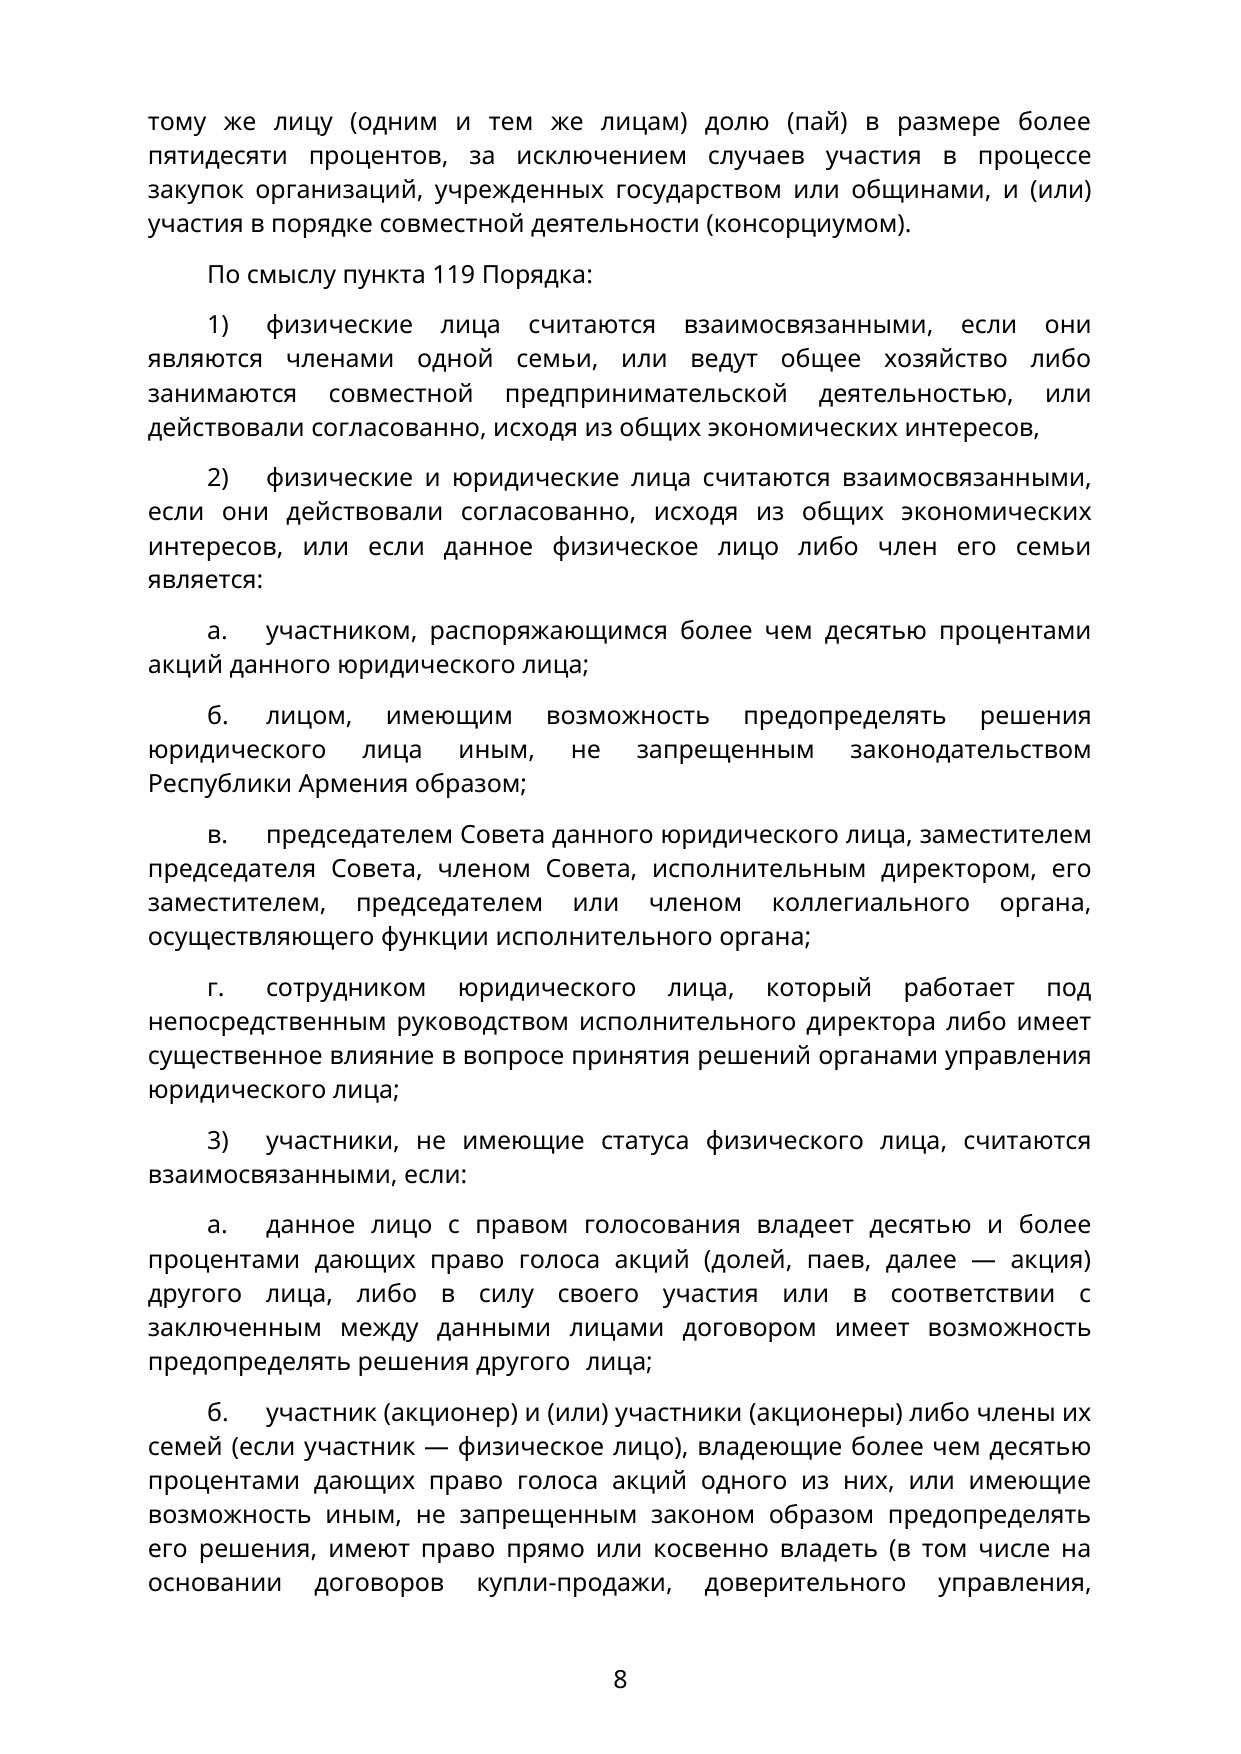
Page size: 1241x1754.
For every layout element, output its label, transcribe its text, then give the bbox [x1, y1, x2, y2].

text в. председателем Совета данного юридического лица, заместителем председателя Совета, членом Совета, исполнительным директором, его заместителем, председателем или членом коллегиального органа, осуществляющего функции исполнительного органа; [148, 817, 1092, 953]
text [148, 1394, 1092, 1599]
text 2) физические и юридические лица считаются взаимосвязанными, если они действовали согласованно, исходя из общих экономических интересов, или если данное физическое лицо либо член его семьи является: [148, 460, 1092, 596]
text б. лицом, имеющим возможность предопределять решения юридического лица иным, не запрещенным законодательством Республики Армения образом; [148, 698, 1092, 800]
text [148, 103, 1092, 240]
text а. данное лицо с правом голосования владеет десятью и более процентами дающих право голоса акций (долей, паев, далее — акция) другого лица, либо в силу своего участия или в соответствии с заключенным между данными лицами договором имеет возможность предопределять решения другого лица; [148, 1207, 1092, 1378]
text 3) участники, не имеющие статуса физического лица, считаются взаимосвязанными, если: [148, 1122, 1092, 1191]
text 1) физические лица считаются взаимосвязанными, если они являются членами одной семьи, или ведут общее хозяйство либо занимаются совместной предпринимательской деятельностью, или действовали согласованно, исходя из общих экономических интересов, [148, 307, 1092, 443]
text г. сотрудником юридического лица, который работает под непосредственным руководством исполнительного директора либо имеет существенное влияние в вопросе принятия решений органами управления юридического лица; [148, 969, 1092, 1106]
text а. участником, распоряжающимся более чем десятью процентами акций данного юридического лица; [148, 613, 1092, 681]
text По смыслу пункта 119 Порядка: [148, 256, 1092, 290]
